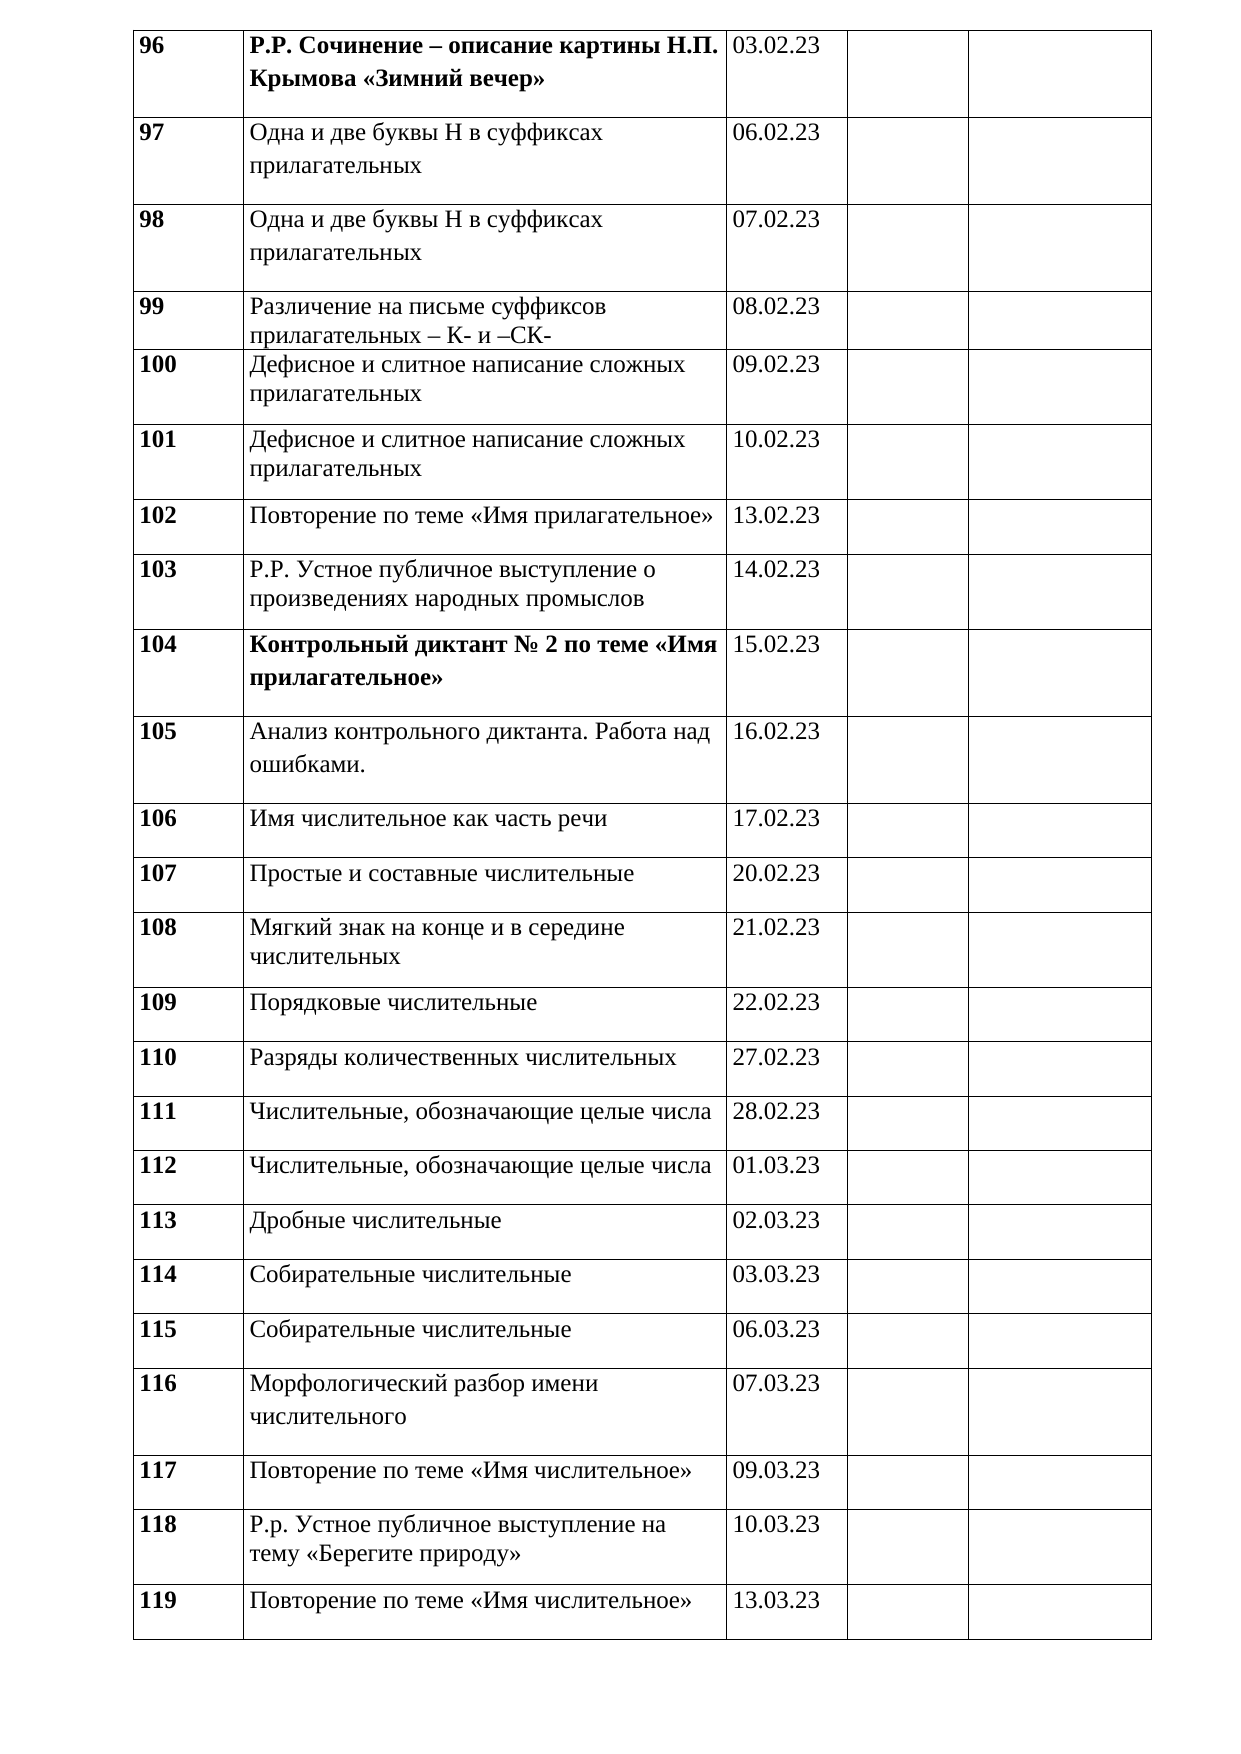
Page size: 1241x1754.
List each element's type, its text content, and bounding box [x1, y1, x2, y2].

table_cell [969, 1369, 1151, 1454]
table_cell [969, 1510, 1151, 1584]
table_cell [848, 425, 968, 499]
table_cell [969, 500, 1151, 553]
table_cell 27.02.23 [727, 1042, 847, 1096]
table_cell Собирательные числительные [244, 1260, 726, 1313]
table_cell 16.02.23 [727, 717, 847, 803]
table_cell [848, 500, 968, 553]
table_cell 07.03.23 [727, 1369, 847, 1454]
table_cell 103 [134, 555, 243, 629]
table_cell 13.03.23 [727, 1585, 847, 1638]
table_cell 114 [134, 1260, 243, 1313]
table_cell 108 [134, 913, 243, 987]
table_cell Простые и составные числительные [244, 858, 726, 912]
table_cell [969, 1151, 1151, 1204]
table_cell 03.03.23 [727, 1260, 847, 1313]
table_cell Разряды количественных числительных [244, 1042, 726, 1096]
table_cell [848, 1314, 968, 1367]
table_cell [969, 425, 1151, 499]
table_cell [848, 1585, 968, 1638]
table_cell [969, 988, 1151, 1041]
table_cell [848, 1510, 968, 1584]
table_cell Р.р. Устное публичное выступление на тему «Берегите природу» [244, 1510, 726, 1584]
table_cell [969, 1585, 1151, 1638]
table_cell [848, 804, 968, 857]
table_cell Числительные, обозначающие целые числа [244, 1151, 726, 1204]
table_cell Повторение по теме «Имя прилагательное» [244, 500, 726, 553]
table_cell Дробные числительные [244, 1205, 726, 1259]
table_cell [848, 292, 968, 348]
table_cell Одна и две буквы Н в суффиксах прилагательных [244, 205, 726, 291]
table_cell Числительные, обозначающие целые числа [244, 1097, 726, 1150]
table_cell [969, 31, 1151, 117]
table_cell 14.02.23 [727, 555, 847, 629]
table_cell 01.03.23 [727, 1151, 847, 1204]
table_cell [848, 988, 968, 1041]
table_cell 28.02.23 [727, 1097, 847, 1150]
table_cell [969, 205, 1151, 291]
table_cell [969, 717, 1151, 803]
table_cell 113 [134, 1205, 243, 1259]
table_cell 105 [134, 717, 243, 803]
table_cell 111 [134, 1097, 243, 1150]
table_cell 112 [134, 1151, 243, 1204]
table_cell 115 [134, 1314, 243, 1367]
table_cell 100 [134, 350, 243, 424]
table_cell 117 [134, 1456, 243, 1509]
table_cell Различение на письме суффиксов прилагательных – К- и –СК- [244, 292, 726, 348]
table_cell [969, 1205, 1151, 1259]
table_cell Собирательные числительные [244, 1314, 726, 1367]
table_cell [969, 630, 1151, 716]
table_cell 101 [134, 425, 243, 499]
table_cell Анализ контрольного диктанта. Работа над ошибками. [244, 717, 726, 803]
table_cell [969, 858, 1151, 912]
table_cell 06.02.23 [727, 118, 847, 203]
table_cell [848, 350, 968, 424]
table_cell 08.02.23 [727, 292, 847, 348]
table_cell 21.02.23 [727, 913, 847, 987]
table_cell 09.03.23 [727, 1456, 847, 1509]
table_cell Мягкий знак на конце и в середине числительных [244, 913, 726, 987]
table_cell 99 [134, 292, 243, 348]
table_cell Повторение по теме «Имя числительное» [244, 1585, 726, 1638]
table_cell 116 [134, 1369, 243, 1454]
table_cell [969, 1314, 1151, 1367]
table_cell 06.03.23 [727, 1314, 847, 1367]
table_cell Морфологический разбор имени числительного [244, 1369, 726, 1454]
table_cell 110 [134, 1042, 243, 1096]
table_cell 102 [134, 500, 243, 553]
table_cell [848, 1042, 968, 1096]
table_cell [969, 1456, 1151, 1509]
table_cell [848, 555, 968, 629]
table_cell [848, 1456, 968, 1509]
table_cell 10.02.23 [727, 425, 847, 499]
table_cell 17.02.23 [727, 804, 847, 857]
table_cell 119 [134, 1585, 243, 1638]
table_cell 09.02.23 [727, 350, 847, 424]
table_cell [969, 804, 1151, 857]
table_cell 109 [134, 988, 243, 1041]
table_cell [969, 118, 1151, 203]
table_cell Порядковые числительные [244, 988, 726, 1041]
table_cell [848, 913, 968, 987]
table_cell 03.02.23 [727, 31, 847, 117]
table_cell 10.03.23 [727, 1510, 847, 1584]
table_cell Р.Р. Устное публичное выступление о произведениях народных промыслов [244, 555, 726, 629]
table_cell 13.02.23 [727, 500, 847, 553]
table_cell [969, 1260, 1151, 1313]
table_cell [848, 1260, 968, 1313]
table_cell [848, 1205, 968, 1259]
table_cell Имя числительное как часть речи [244, 804, 726, 857]
table_cell Контрольный диктант № 2 по теме «Имя прилагательное» [244, 630, 726, 716]
table_cell 07.02.23 [727, 205, 847, 291]
table_cell [969, 913, 1151, 987]
table_cell [848, 1369, 968, 1454]
table_cell 02.03.23 [727, 1205, 847, 1259]
table_cell 104 [134, 630, 243, 716]
table_cell 118 [134, 1510, 243, 1584]
table_cell 20.02.23 [727, 858, 847, 912]
table_cell 22.02.23 [727, 988, 847, 1041]
table_cell 96 [134, 31, 243, 117]
table_cell [848, 118, 968, 203]
table_cell [969, 1097, 1151, 1150]
table_cell [848, 205, 968, 291]
table_cell [848, 31, 968, 117]
table_cell 107 [134, 858, 243, 912]
table_cell Р.Р. Сочинение – описание картины Н.П. Крымова «Зимний вечер» [244, 31, 726, 117]
table_cell 98 [134, 205, 243, 291]
table_cell [848, 630, 968, 716]
table_cell [969, 292, 1151, 348]
table_cell Повторение по теме «Имя числительное» [244, 1456, 726, 1509]
table_cell 15.02.23 [727, 630, 847, 716]
table_cell [848, 717, 968, 803]
table_cell [969, 1042, 1151, 1096]
table_cell [848, 1097, 968, 1150]
table_cell [969, 555, 1151, 629]
table_cell Дефисное и слитное написание сложных прилагательных [244, 425, 726, 499]
table_cell [848, 858, 968, 912]
table_cell [848, 1151, 968, 1204]
table_cell Одна и две буквы Н в суффиксах прилагательных [244, 118, 726, 203]
table_cell 97 [134, 118, 243, 203]
table_cell [969, 350, 1151, 424]
table_cell Дефисное и слитное написание сложных прилагательных [244, 350, 726, 424]
table_cell 106 [134, 804, 243, 857]
